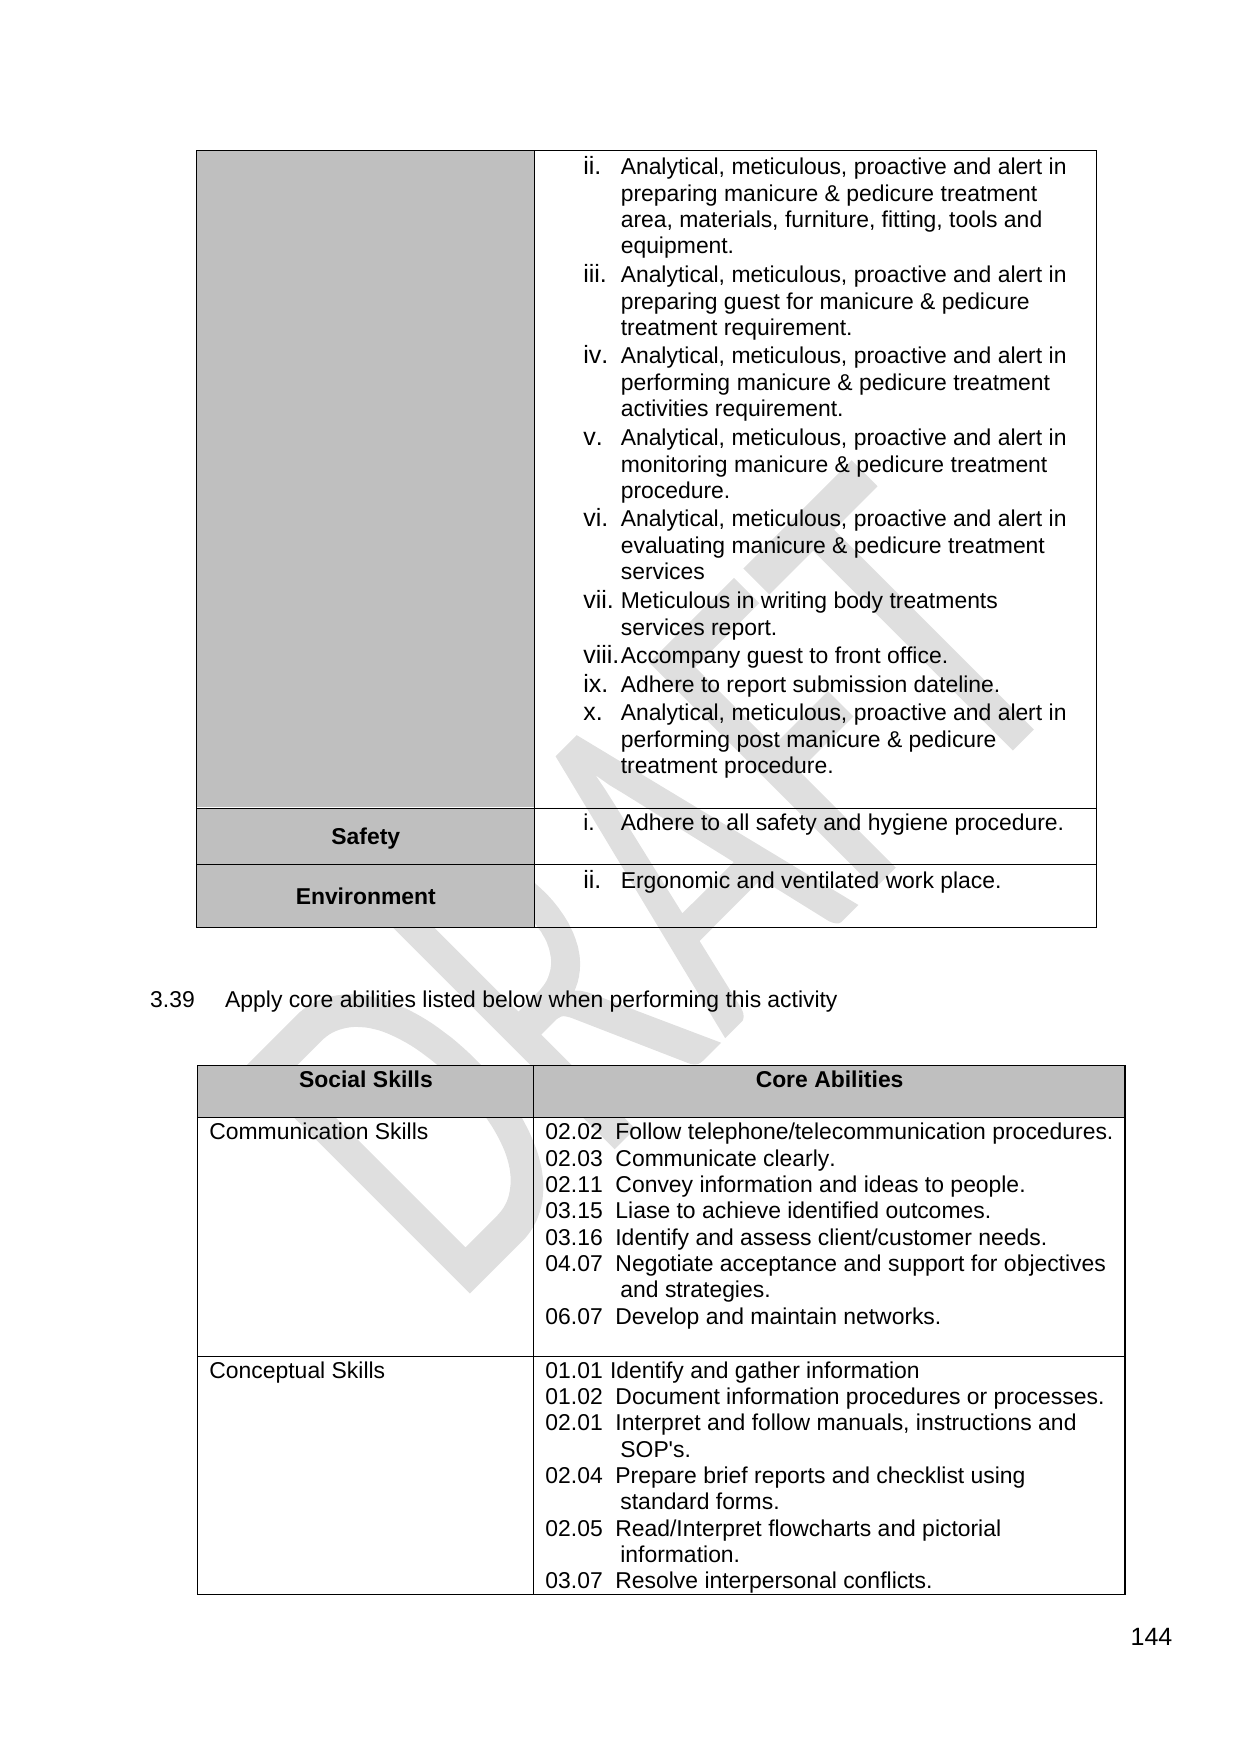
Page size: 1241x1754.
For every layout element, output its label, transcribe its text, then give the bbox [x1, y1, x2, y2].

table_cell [534, 1357, 1124, 1594]
table_cell 02.02 Follow telephone/telecommunication procedures. 02.03 Communicate clearly. 02.11 Convey information and ideas to people. 03.15 Liase to achieve identified outcomes. 03.16 Identify and assess client/customer needs. 04.07 Negotiate acceptance and support for objectives and strategies. 06.07 Develop and maintain networks. [534, 1118, 1124, 1356]
text 3.39 Apply core abilities listed below when performing this activity [150, 986, 1172, 1012]
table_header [535, 151, 1096, 807]
table_cell Conceptual Skills [198, 1357, 533, 1594]
table_cell Environment [197, 865, 534, 927]
table_header Social Skills [198, 1066, 533, 1117]
table_header Attitude [197, 151, 534, 807]
table_cell Safety [197, 809, 534, 864]
table_cell Adhere to all safety and hygiene procedure. [535, 809, 1096, 864]
table_cell Communication Skills [198, 1118, 533, 1356]
table_header Core Abilities [534, 1066, 1124, 1117]
table_cell Ergonomic and ventilated work place. [535, 865, 1096, 927]
